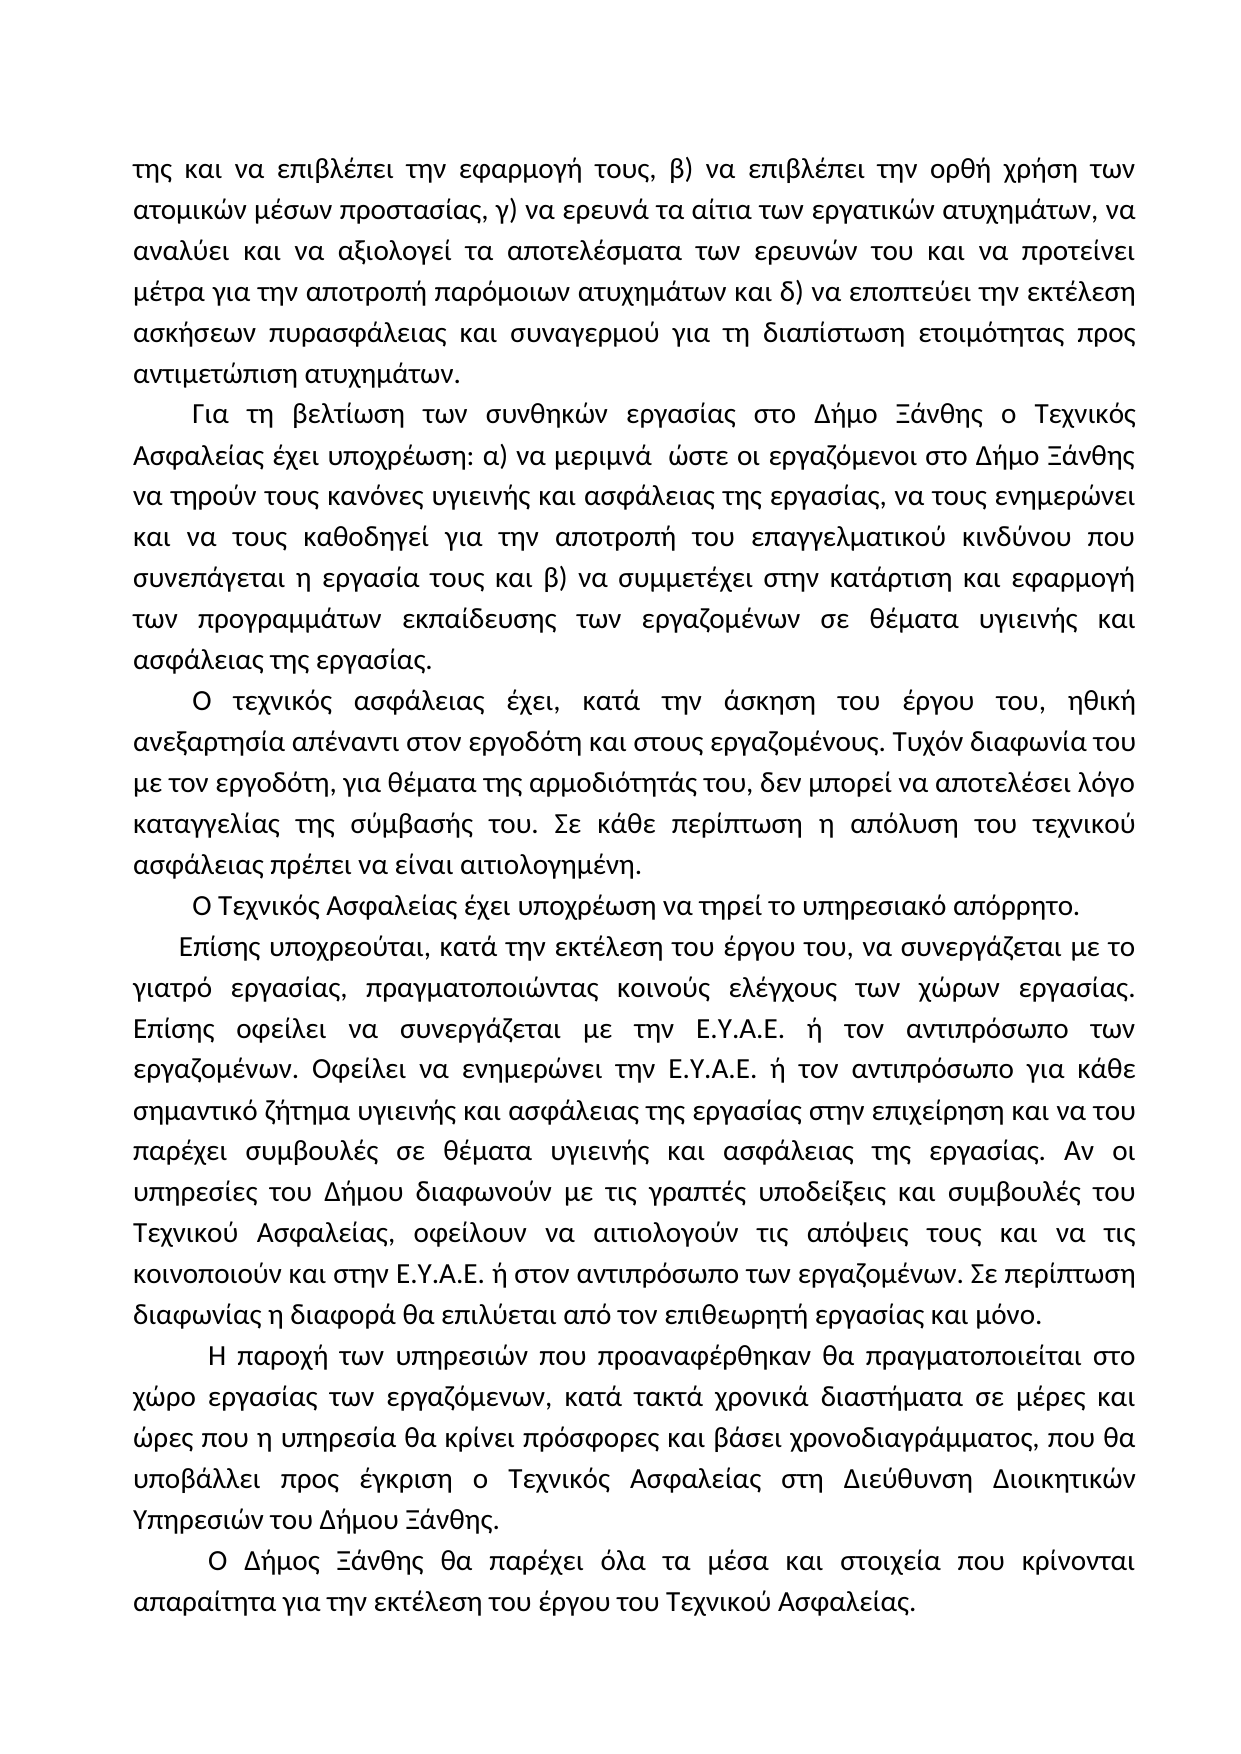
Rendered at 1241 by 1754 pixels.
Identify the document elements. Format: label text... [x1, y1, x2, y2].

text Η παροχή των υπηρεσιών που προαναφέρθηκαν θα πραγματοποιείται στο χώρο εργασίας των εργαζόμενων, κατά τακτά χρονικά διαστήματα σε μέρες και ώρες που η υπηρεσία θα κρίνει πρόσφορες και βάσει χρονοδιαγράμματος, που θα υποβάλλει προς έγκριση ο Τεχνικός Ασφαλείας στη Διεύθυνση Διοικητικών Υπηρεσιών του Δήμου Ξάνθης. [133, 1337, 1137, 1537]
text Ο Τεχνικός Ασφαλείας έχει υποχρέωση να τηρεί το υπηρεσιακό απόρρητο. [133, 887, 1137, 922]
text Ο τεχνικός ασφάλειας έχει, κατά την άσκηση του έργου του, ηθική ανεξαρτησία απέναντι στον εργοδότη και στους εργαζομένους. Τυχόν διαφωνία του με τον εργοδότη, για θέματα της αρμοδιότητάς του, δεν μπορεί να αποτελέσει λόγο καταγγελίας της σύμβασής του. Σε κάθε περίπτωση η απόλυση του τεχνικού ασφάλειας πρέπει να είναι αιτιολογημένη. [133, 682, 1137, 882]
text Ο Δήμος Ξάνθης θα παρέχει όλα τα μέσα και στοιχεία που κρίνονται απαραίτητα για την εκτέλεση του έργου του Τεχνικού Ασφαλείας. [133, 1542, 1137, 1618]
text Για τη βελτίωση των συνθηκών εργασίας στο Δήμο Ξάνθης ο Τεχνικός Ασφαλείας έχει υποχρέωση: α) να μεριμνά ώστε οι εργαζόμενοι στο Δήμο Ξάνθης να τηρούν τους κανόνες υγιεινής και ασφάλειας της εργασίας, να τους ενημερώνει και να τους καθοδηγεί για την αποτροπή του επαγγελματικού κινδύνου που συνεπάγεται η εργασία τους και β) να συμμετέχει στην κατάρτιση και εφαρμογή των προγραμμάτων εκπαίδευσης των εργαζομένων σε θέματα υγιεινής και ασφάλειας της εργασίας. [133, 396, 1137, 677]
text Επίσης υποχρεούται, κατά την εκτέλεση του έργου του, να συνεργάζεται με το γιατρό εργασίας, πραγματοποιώντας κοινούς ελέγχους των χώρων εργασίας. Επίσης οφείλει να συνεργάζεται με την Ε.Υ.Α.Ε. ή τον αντιπρόσωπο των εργαζομένων. Οφείλει να ενημερώνει την Ε.Υ.Α.Ε. ή τον αντιπρόσωπο για κάθε σημαντικό ζήτημα υγιεινής και ασφάλειας της εργασίας στην επιχείρηση και να του παρέχει συμβουλές σε θέματα υγιεινής και ασφάλειας της εργασίας. Αν οι υπηρεσίες του Δήμου διαφωνούν με τις γραπτές υποδείξεις και συμβουλές του Τεχνικού Ασφαλείας, οφείλουν να αιτιολογούν τις απόψεις τους και να τις κοινοποιούν και στην Ε.Υ.Α.Ε. ή στον αντιπρόσωπο των εργαζομένων. Σε περίπτωση διαφωνίας η διαφορά θα επιλύεται από τον επιθεωρητή εργασίας και μόνο. [133, 928, 1137, 1332]
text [133, 150, 1137, 390]
